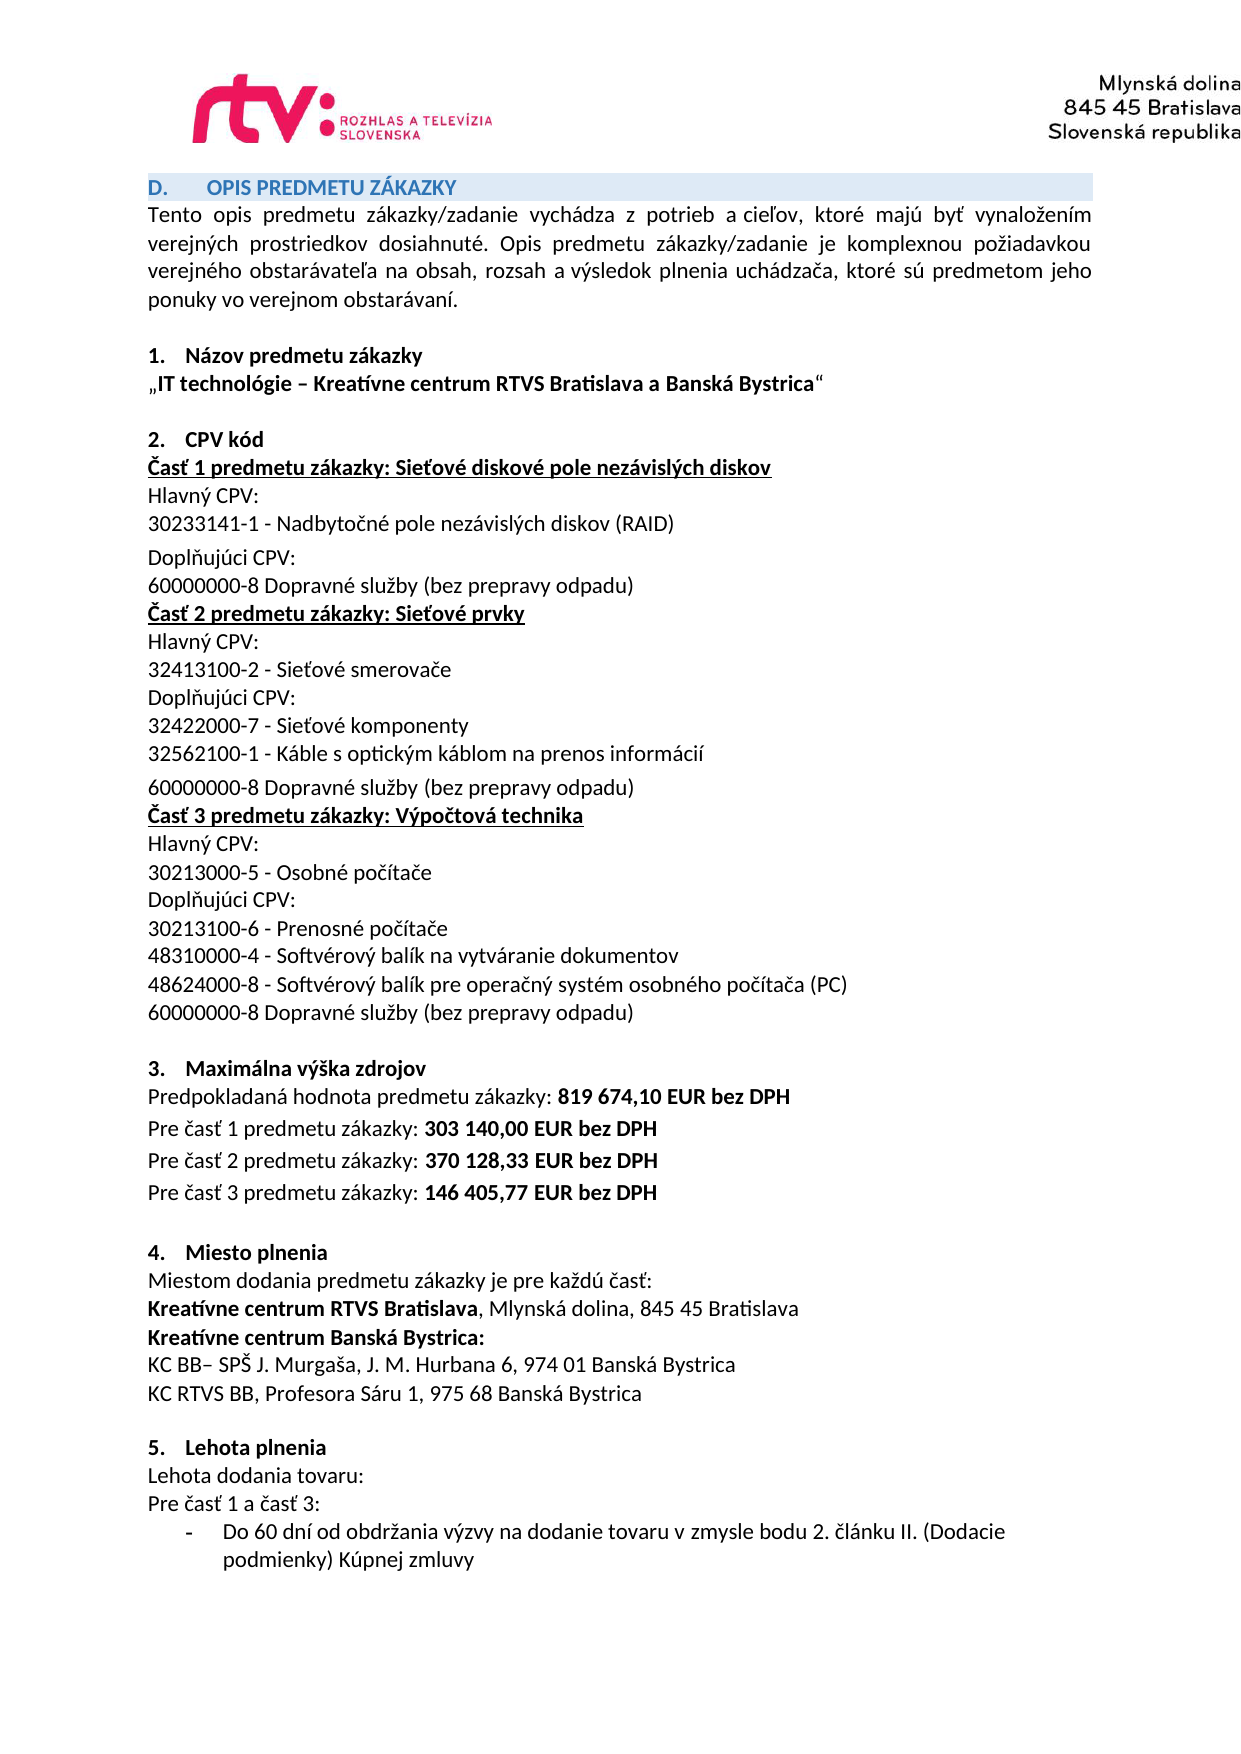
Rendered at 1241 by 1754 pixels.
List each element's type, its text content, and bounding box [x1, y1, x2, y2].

text Časť 2 predmetu zákazky: Sieťové prvky [148, 599, 1093, 627]
text 32413100-2 - Sieťové smerovače [148, 655, 1093, 683]
text Hlavný CPV: [148, 829, 1093, 858]
subtitle Lehota dodania tovaru: [148, 1461, 1093, 1489]
text Pre časť 1 a časť 3: [148, 1489, 1093, 1517]
text Doplňujúci CPV: [148, 683, 1093, 711]
list CPV kód [148, 425, 1093, 453]
text 60000000-8 Dopravné služby (bez prepravy odpadu) [148, 571, 1093, 599]
text 30213100-6 - Prenosné počítače [148, 914, 1093, 942]
text Miestom dodania predmetu zákazky je pre každú časť: [148, 1267, 1093, 1294]
list Maximálna výška zdrojov [148, 1054, 1093, 1082]
text Pre časť 2 predmetu zákazky: 370 128,33 EUR bez DPH [148, 1146, 1093, 1174]
text KC RTVS BB, Profesora Sáru 1, 975 68 Banská Bystrica [148, 1379, 1093, 1407]
text 32562100-1 - Káble s optickým káblom na prenos informácií [148, 739, 1093, 767]
text 32422000-7 - Sieťové komponenty [148, 711, 1093, 739]
text Kreatívne centrum RTVS Bratislava, Mlynská dolina, 845 45 Bratislava [148, 1294, 1093, 1323]
text Hlavný CPV: [148, 481, 1093, 509]
text Doplňujúci CPV: [148, 886, 1093, 914]
text 48310000-4 - Softvérový balík na vytváranie dokumentov [148, 942, 1093, 970]
text 60000000-8 Dopravné služby (bez prepravy odpadu) [148, 998, 1093, 1026]
text 60000000-8 Dopravné služby (bez prepravy odpadu) [148, 773, 1093, 802]
list „IT technológie – Kreatívne centrum RTVS Bratislava a Banská Bystrica“ [148, 369, 1093, 397]
subtitle D. OPIS PREDMETU ZÁKAZKY [148, 173, 1093, 201]
list Názov predmetu zákazky [148, 341, 1093, 369]
text Časť 3 predmetu zákazky: Výpočtová technika [148, 802, 1093, 829]
text Doplňujúci CPV: [148, 543, 1093, 571]
subtitle Do 60 dní od obdržania výzvy na dodanie tovaru v zmysle bodu 2. článku II. (Dodacie podmienky) Kúpnej zmluvy [185, 1517, 1093, 1573]
text Predpokladaná hodnota predmetu zákazky: 819 674,10 EUR bez DPH [148, 1082, 1093, 1110]
text 30213000-5 - Osobné počítače [148, 858, 1093, 886]
text Pre časť 3 predmetu zákazky: 146 405,77 EUR bez DPH [148, 1178, 1093, 1206]
text 30233141-1 - Nadbytočné pole nezávislých diskov (RAID) [148, 509, 1093, 537]
text Časť 1 predmetu zákazky: Sieťové diskové pole nezávislých diskov [148, 453, 1093, 481]
text 48624000-8 - Softvérový balík pre operačný systém osobného počítača (PC) [148, 970, 1093, 998]
text Hlavný CPV: [148, 627, 1093, 655]
text Tento opis predmetu zákazky/zadanie vychádza z potrieb a cieľov, ktoré majú byť vynaložením verejných prostriedkov dosiahnuté. Opis predmetu zákazky/zadanie je komplexnou požiadavkou verejného obstarávateľa na obsah, rozsah a výsledok plnenia uchádzača, ktoré sú predmetom jeho ponuky vo verejnom obstarávaní. [148, 201, 1093, 313]
text KC BB– SPŠ J. Murgaša, J. M. Hurbana 6, 974 01 Banská Bystrica [148, 1351, 1093, 1379]
list Lehota plnenia [148, 1433, 1093, 1461]
text Kreatívne centrum Banská Bystrica: [148, 1323, 1093, 1351]
list Miesto plnenia [148, 1238, 1093, 1267]
text Pre časť 1 predmetu zákazky: 303 140,00 EUR bez DPH [148, 1114, 1093, 1142]
